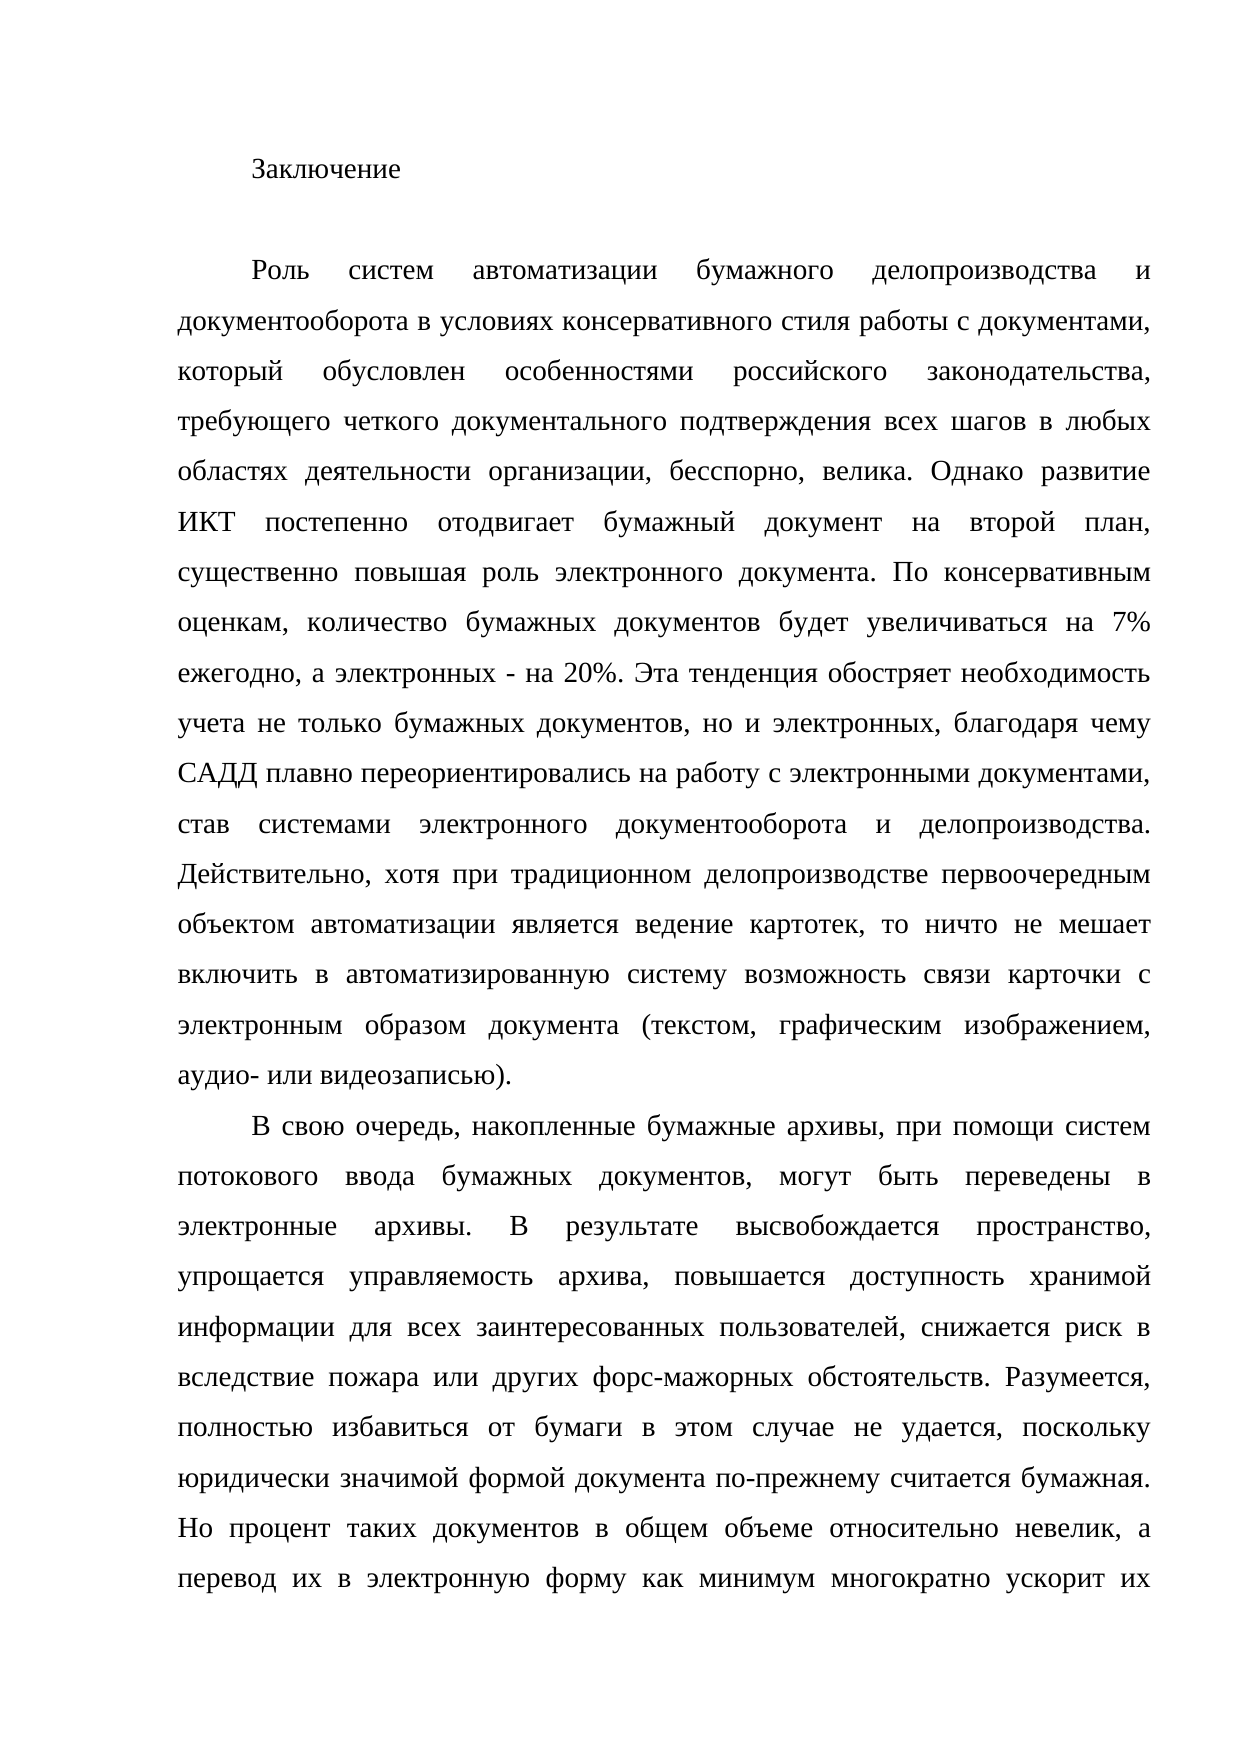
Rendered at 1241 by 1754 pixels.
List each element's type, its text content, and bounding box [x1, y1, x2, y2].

subtitle Заключение [177, 152, 1152, 185]
text Роль систем автоматизации бумажного делопроизводства и документооборота в условиях консервативного стиля работы с документами, который обусловлен особенностями российского законодательства, требующего четкого документального подтверждения всех шагов в любых областях деятельности организации, бесспорно, велика. Однако развитие ИКТ постепенно отодвигает бумажный документ на второй план, существенно повышая роль электронного документа. По консервативным оценкам, количество бумажных документов будет увеличиваться на 7% ежегодно, а электронных - на 20%. Эта тенденция обостряет необходимость учета не только бумажных документов, но и электронных, благодаря чему САДД плавно переориентировались на работу с электронными документами, став системами электронного документооборота и делопроизводства. Действительно, хотя при традиционном делопроизводстве первоочередным объектом автоматизации является ведение картотек, то ничто не мешает включить в автоматизированную систему возможность связи карточки с электронным образом документа (текстом, графическим изображением, аудио- или видеозаписью). [177, 252, 1152, 1091]
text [177, 1108, 1152, 1594]
